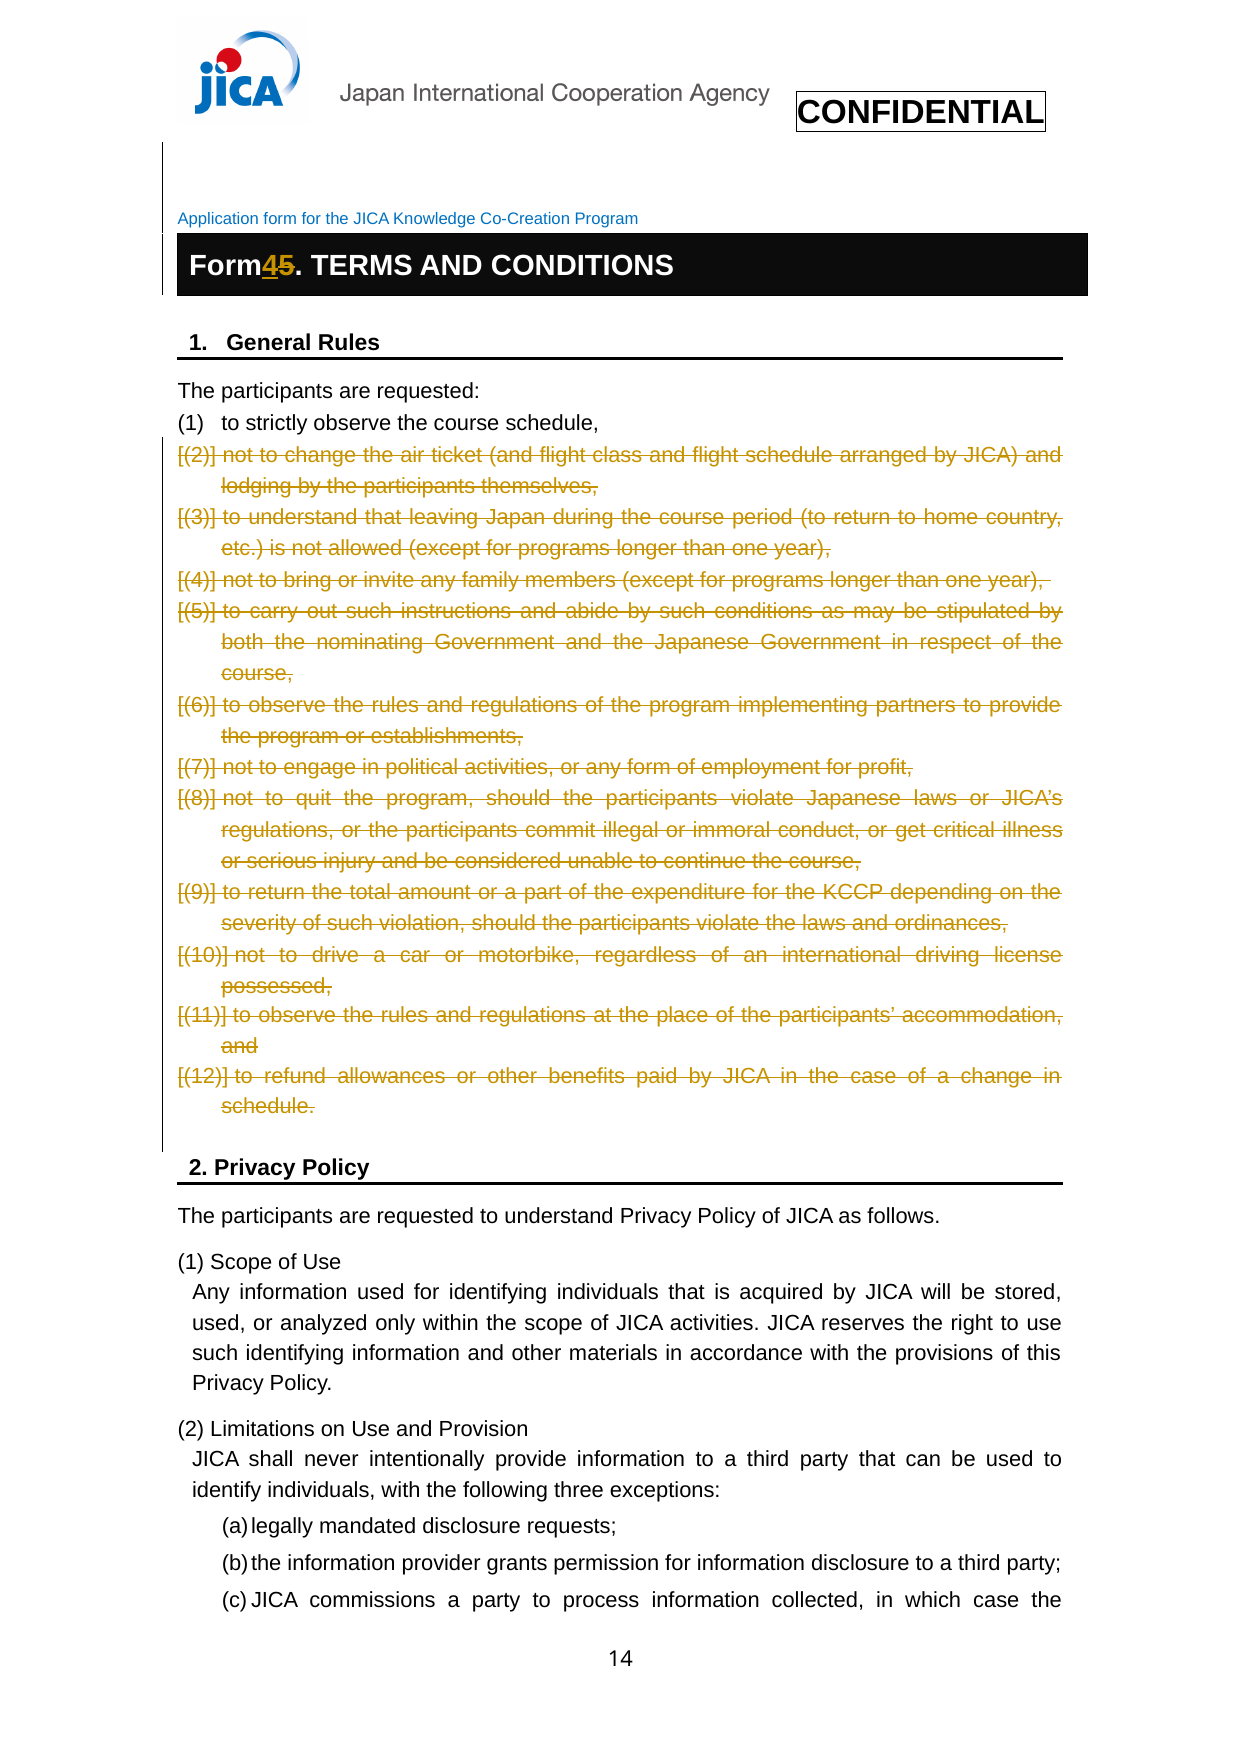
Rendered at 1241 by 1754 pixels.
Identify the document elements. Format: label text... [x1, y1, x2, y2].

text (2) Limitations on Use and Provision [177, 1413, 1063, 1444]
text Any information used for identifying individuals that is acquired by JICA will be stored, used, or analyzed only within the scope of JICA activities. JICA reserves the right to use such identifying information and other materials in accordance with the provisions of this Privacy Policy. [192, 1276, 1063, 1398]
picture [177, 15, 789, 124]
text (1) Scope of Use [177, 1246, 1063, 1276]
table_header General Rules [177, 327, 1063, 357]
table_header 2. Privacy Policy [177, 1152, 1063, 1182]
list legally mandated disclosure requests; [222, 1511, 1063, 1541]
text The participants are requested: [177, 375, 1063, 406]
list the information provider grants permission for information disclosure to a third party; [222, 1547, 1063, 1578]
text JICA shall never intentionally provide information to a third party that can be used to identify individuals, with the following three exceptions: [192, 1444, 1063, 1504]
text The participants are requested to understand Privacy Policy of JICA as follows. [177, 1200, 1063, 1231]
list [222, 1584, 1063, 1614]
list to strictly observe the course schedule, [177, 406, 1063, 437]
table_header Form. TERMS AND CONDITIONS [178, 234, 1087, 295]
text Application form for the JICA Knowledge Co-Creation Program [177, 203, 1063, 233]
